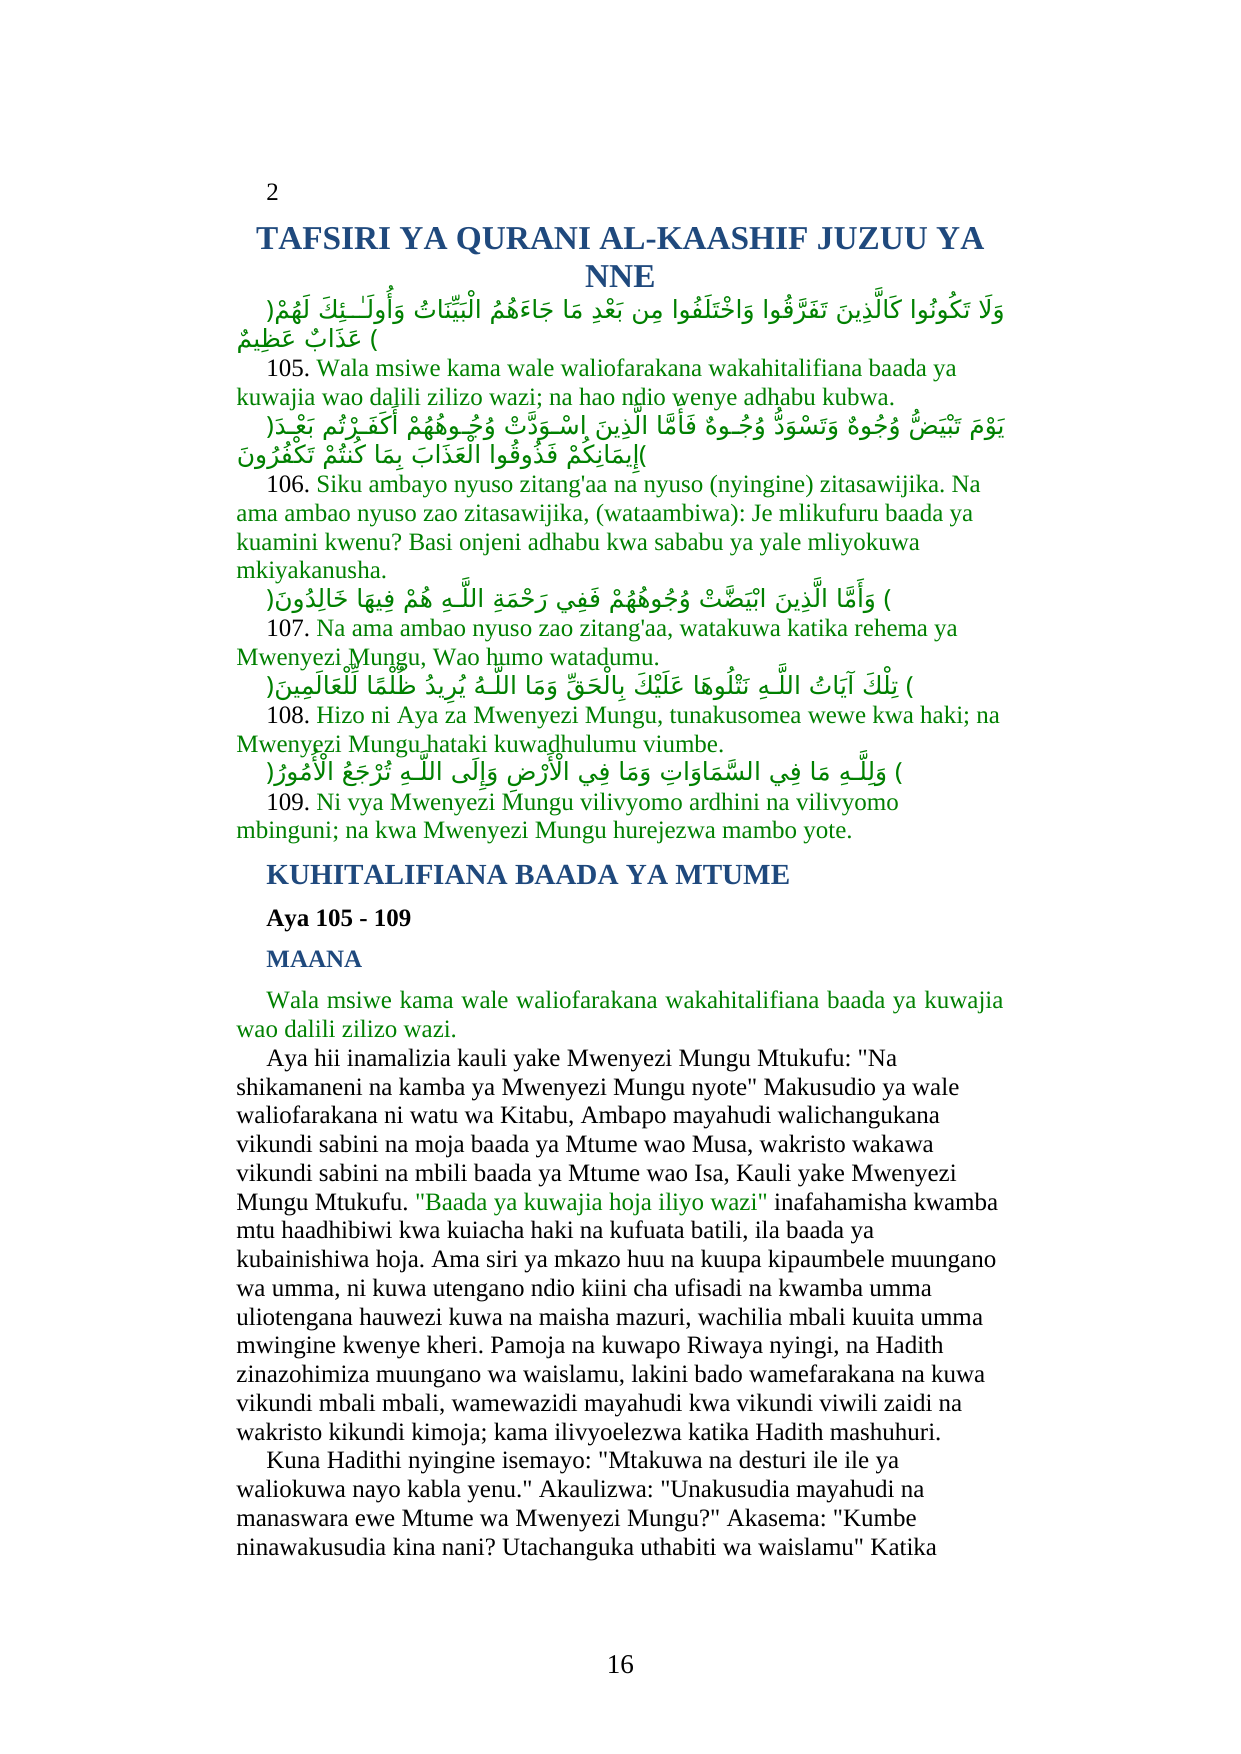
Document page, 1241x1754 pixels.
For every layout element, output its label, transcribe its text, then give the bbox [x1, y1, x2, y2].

subtitle KUHITALIFIANA BAADA YA MTUME [236, 857, 1004, 890]
text ﴿يَوْمَ تَبْيَضُّ وُجُوهٌ وَتَسْوَدُّ وُجُوهٌ فَأَمَّا الَّذِينَ اسْوَدَّتْ وُجُوهُهُمْ أَكَفَرْتُم بَعْدَ إِيمَانِكُمْ فَذُوقُوا الْعَذَابَ بِمَا كُنتُمْ تَكْفُرُونَ﴾ [236, 411, 1004, 469]
subtitle TAFSIRI YA QURANI AL-KAASHIF JUZUU YA NNE [236, 218, 1004, 295]
text 107. Na ama ambao nyuso zao zitang'aa, watakuwa katika rehema ya Mwenyezi Mungu, Wao humo watadumu. [236, 613, 1004, 671]
text 106. Siku ambayo nyuso zitang'aa na nyuso (nyingine) zitasawijika. Na ama ambao nyuso zao zitasawijika, (wataambiwa): Je mlikufuru baada ya kuamini kwenu? Basi onjeni adhabu kwa sababu ya yale mliyokuwa mkiyakanusha. [236, 469, 1004, 584]
text Aya hii inamalizia kauli yake Mwenyezi Mungu Mtukufu: "Na shikamaneni na kamba ya Mwenyezi Mungu nyote" Makusudio ya wale waliofarakana ni watu wa Kitabu, Ambapo mayahudi walichangukana vikundi sabini na moja baada ya Mtume wao Musa, wakristo wakawa vikundi sabini na mbili baada ya Mtume wao Isa, Kauli yake Mwenyezi Mungu Mtukufu. "Baada ya kuwajia hoja iliyo wazi" inafahamisha kwamba mtu haadhibiwi kwa kuiacha haki na kufuata batili, ila baada ya kubainishiwa hoja. Ama siri ya mkazo huu na kuupa kipaumbele muungano wa umma, ni kuwa utengano ndio kiini cha ufisadi na kwamba umma uliotengana hauwezi kuwa na maisha mazuri, wachilia mbali kuuita umma mwingine kwenye kheri. Pamoja na kuwapo Riwaya nyingi, na Hadith zinazohimiza muungano wa waislamu, lakini bado wamefarakana na kuwa vikundi mbali mbali, wamewazidi mayahudi kwa vikundi viwili zaidi na wakristo kikundi kimoja; kama ilivyoelezwa katika Hadith mashuhuri. [236, 1043, 1004, 1445]
text 108. Hizo ni Aya za Mwenyezi Mungu, tunakusomea wewe kwa haki; na Mwenyezi Mungu hataki kuwadhulumu viumbe. [236, 700, 1004, 758]
text ﴿وَلَا تَكُونُوا كَالَّذِينَ تَفَرَّقُوا وَاخْتَلَفُوا مِن بَعْدِ مَا جَاءَهُمُ الْبَيِّنَاتُ وَأُولَـٰئِكَ لَهُمْ عَذَابٌ عَظِيمٌ ﴾ [236, 295, 1004, 353]
text 2 [236, 177, 1004, 206]
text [236, 1445, 1004, 1560]
text ﴿وَلِلَّـهِ مَا فِي السَّمَاوَاتِ وَمَا فِي الْأَرْضِ وَإِلَى اللَّـهِ تُرْجَعُ الْأُمُورُ ﴾ [236, 758, 1004, 787]
text Wala msiwe kama wale waliofarakana wakahitalifiana baada ya kuwajia wao dalili zilizo wazi. [236, 985, 1004, 1043]
text Aya 105 - 109 [236, 903, 1004, 932]
text 109. Ni vya Mwenyezi Mungu vilivyomo ardhini na vilivyomo mbinguni; na kwa Mwenyezi Mungu hurejezwa mambo yote. [236, 787, 1004, 844]
subtitle MAANA [236, 944, 1004, 973]
text ﴿وَأَمَّا الَّذِينَ ابْيَضَّتْ وُجُوهُهُمْ فَفِي رَحْمَةِ اللَّـهِ هُمْ فِيهَا خَالِدُونَ ﴾ [236, 584, 1004, 613]
text ﴿تِلْكَ آيَاتُ اللَّـهِ نَتْلُوهَا عَلَيْكَ بِالْحَقِّ وَمَا اللَّـهُ يُرِيدُ ظُلْمًا لِّلْعَالَمِينَ ﴾ [236, 671, 1004, 700]
text 105. Wala msiwe kama wale waliofarakana wakahitalifiana baada ya kuwajia wao dalili zilizo wazi; na hao ndio wenye adhabu kubwa. [236, 353, 1004, 411]
